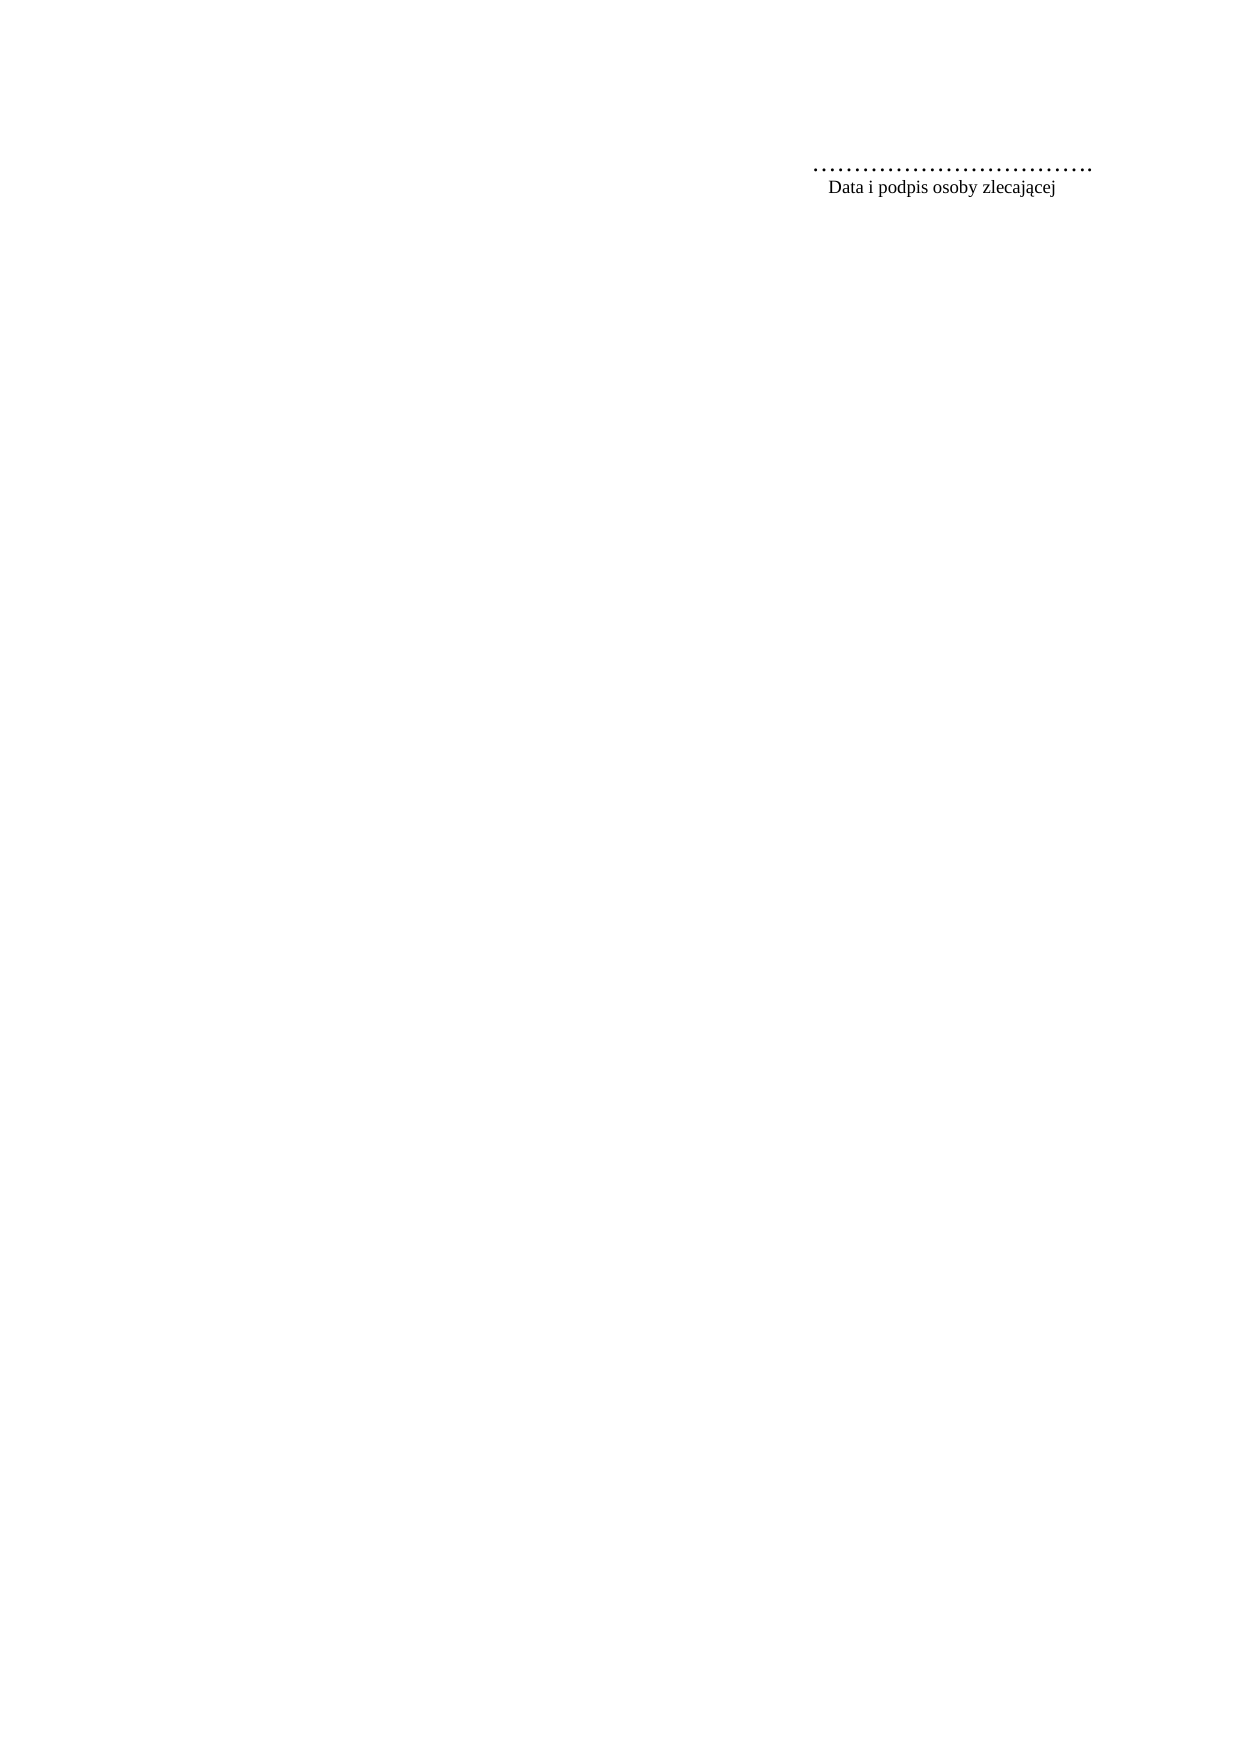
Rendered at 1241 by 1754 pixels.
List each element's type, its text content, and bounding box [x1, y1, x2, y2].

text ……………………………. [148, 148, 1093, 176]
text Data i podpis osoby zlecającej [148, 176, 1093, 198]
